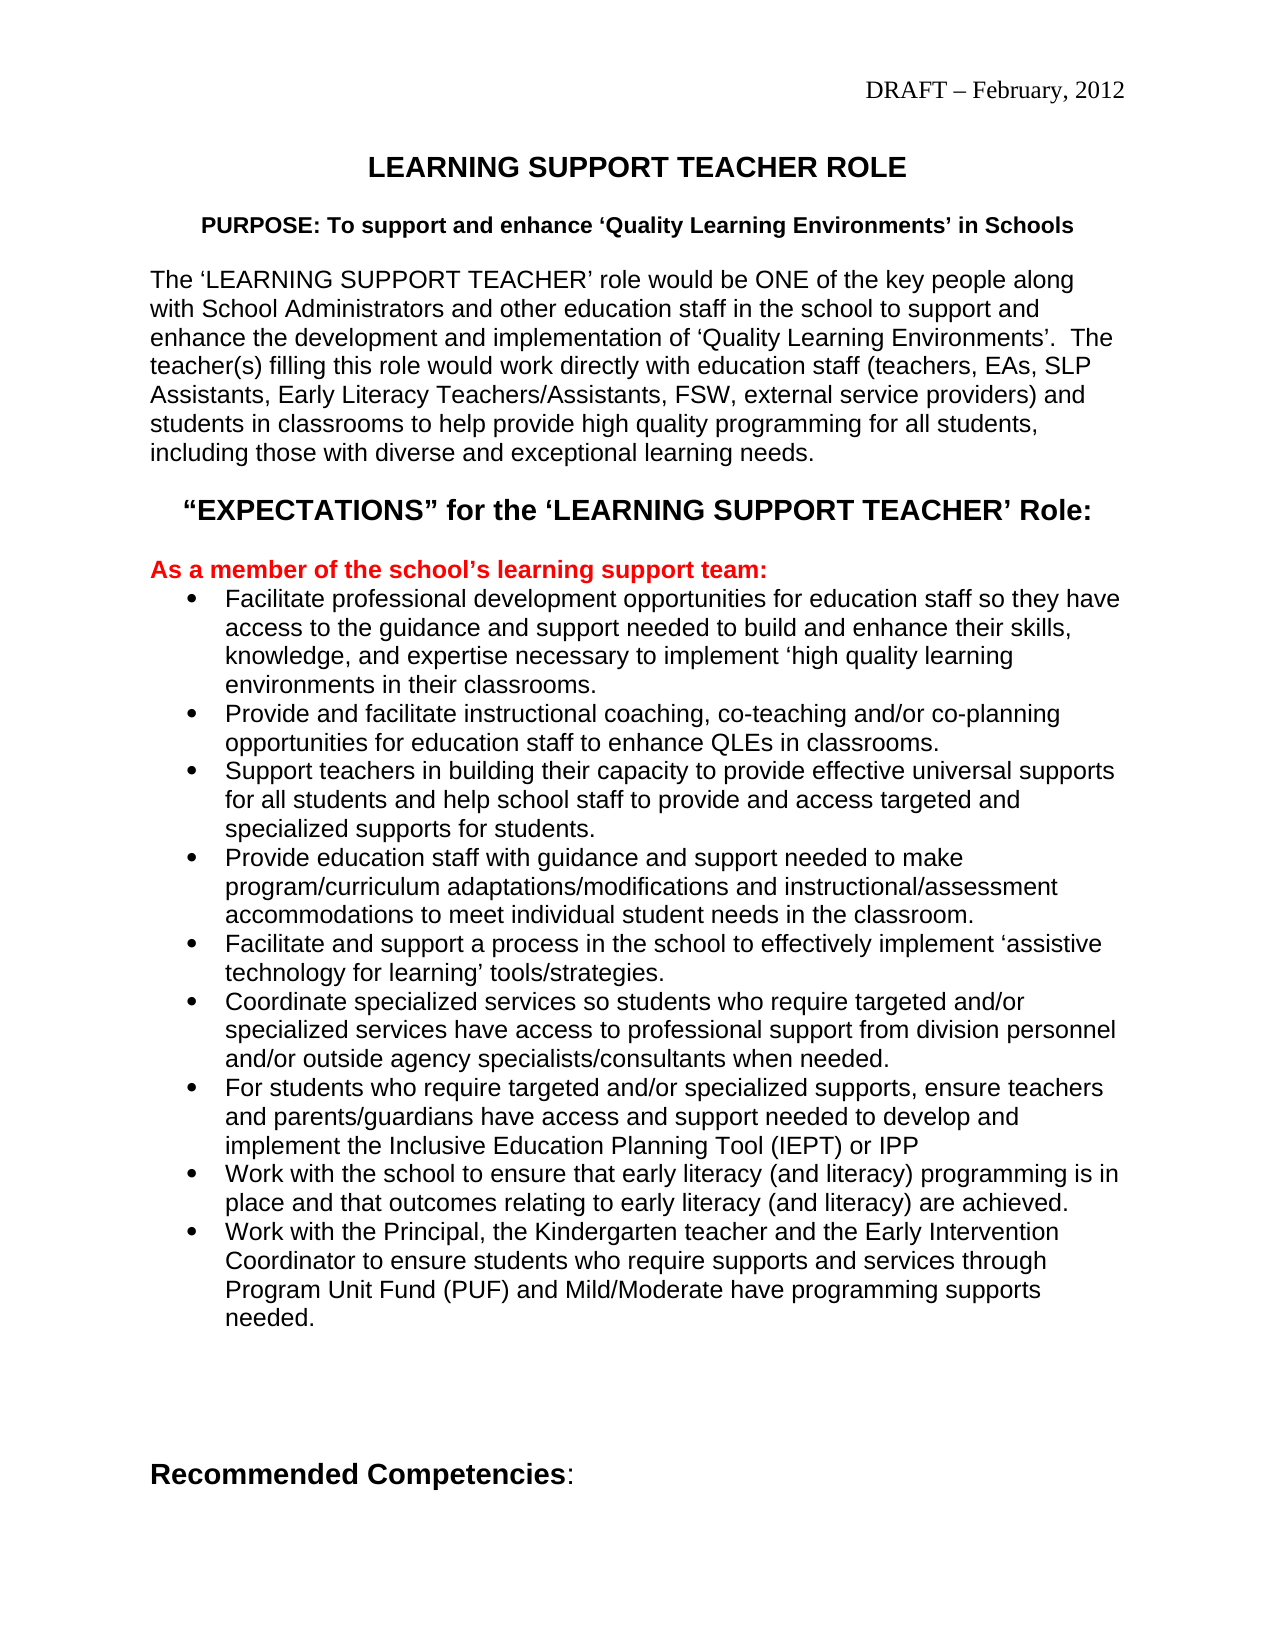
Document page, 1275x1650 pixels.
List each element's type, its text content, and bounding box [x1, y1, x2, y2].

text PURPOSE: To support and enhance ‘Quality Learning Environments’ in Schools [150, 212, 1125, 239]
list Coordinate specialized services so students who require targeted and/or specialized services have access to professional support from division personnel and/or outside agency specialists/consultants when needed. [187, 987, 1125, 1073]
list Work with the school to ensure that early literacy (and literacy) programming is in place and that outcomes relating to early literacy (and literacy) are achieved. [187, 1159, 1125, 1217]
list For students who require targeted and/or specialized supports, ensure teachers and parents/guardians have access and support needed to develop and implement the Inclusive Education Planning Tool (IEPT) or IPP [187, 1073, 1125, 1159]
text Recommended Competencies: [150, 1457, 1125, 1490]
list Facilitate professional development opportunities for education staff so they have access to the guidance and support needed to build and enhance their skills, knowledge, and expertise necessary to implement ‘high quality learning environments in their classrooms. [187, 584, 1125, 699]
text “EXPECTATIONS” for the ‘LEARNING SUPPORT TEACHER’ Role: [150, 493, 1125, 526]
list Support teachers in building their capacity to provide effective universal supports for all students and help school staff to provide and access targeted and specialized supports for students. [187, 756, 1125, 843]
text The ‘LEARNING SUPPORT TEACHER’ role would be ONE of the key people along with School Administrators and other education staff in the school to support and enhance the development and implementation of ‘Quality Learning Environments’. The teacher(s) filling this role would work directly with education staff (teachers, EAs, SLP Assistants, Early Literacy Teachers/Assistants, FSW, external service providers) and students in classrooms to help provide high quality programming for all students, including those with diverse and exceptional learning needs. [150, 265, 1125, 466]
list Work with the Principal, the Kindergarten teacher and the Early Intervention Coordinator to ensure students who require supports and services through Program Unit Fund (PUF) and Mild/Moderate have programming supports needed. [187, 1217, 1125, 1332]
list Facilitate and support a process in the school to effectively implement ‘assistive technology for learning’ tools/strategies. [187, 929, 1125, 987]
text LEARNING SUPPORT TEACHER ROLE [150, 150, 1125, 183]
list Provide education staff with guidance and support needed to make program/curriculum adaptations/modifications and instructional/assessment accommodations to meet individual student needs in the classroom. [187, 843, 1125, 929]
text As a member of the school’s learning support team: [150, 555, 1125, 584]
list Provide and facilitate instructional coaching, co-teaching and/or co-planning opportunities for education staff to enhance QLEs in classrooms. [187, 699, 1125, 756]
